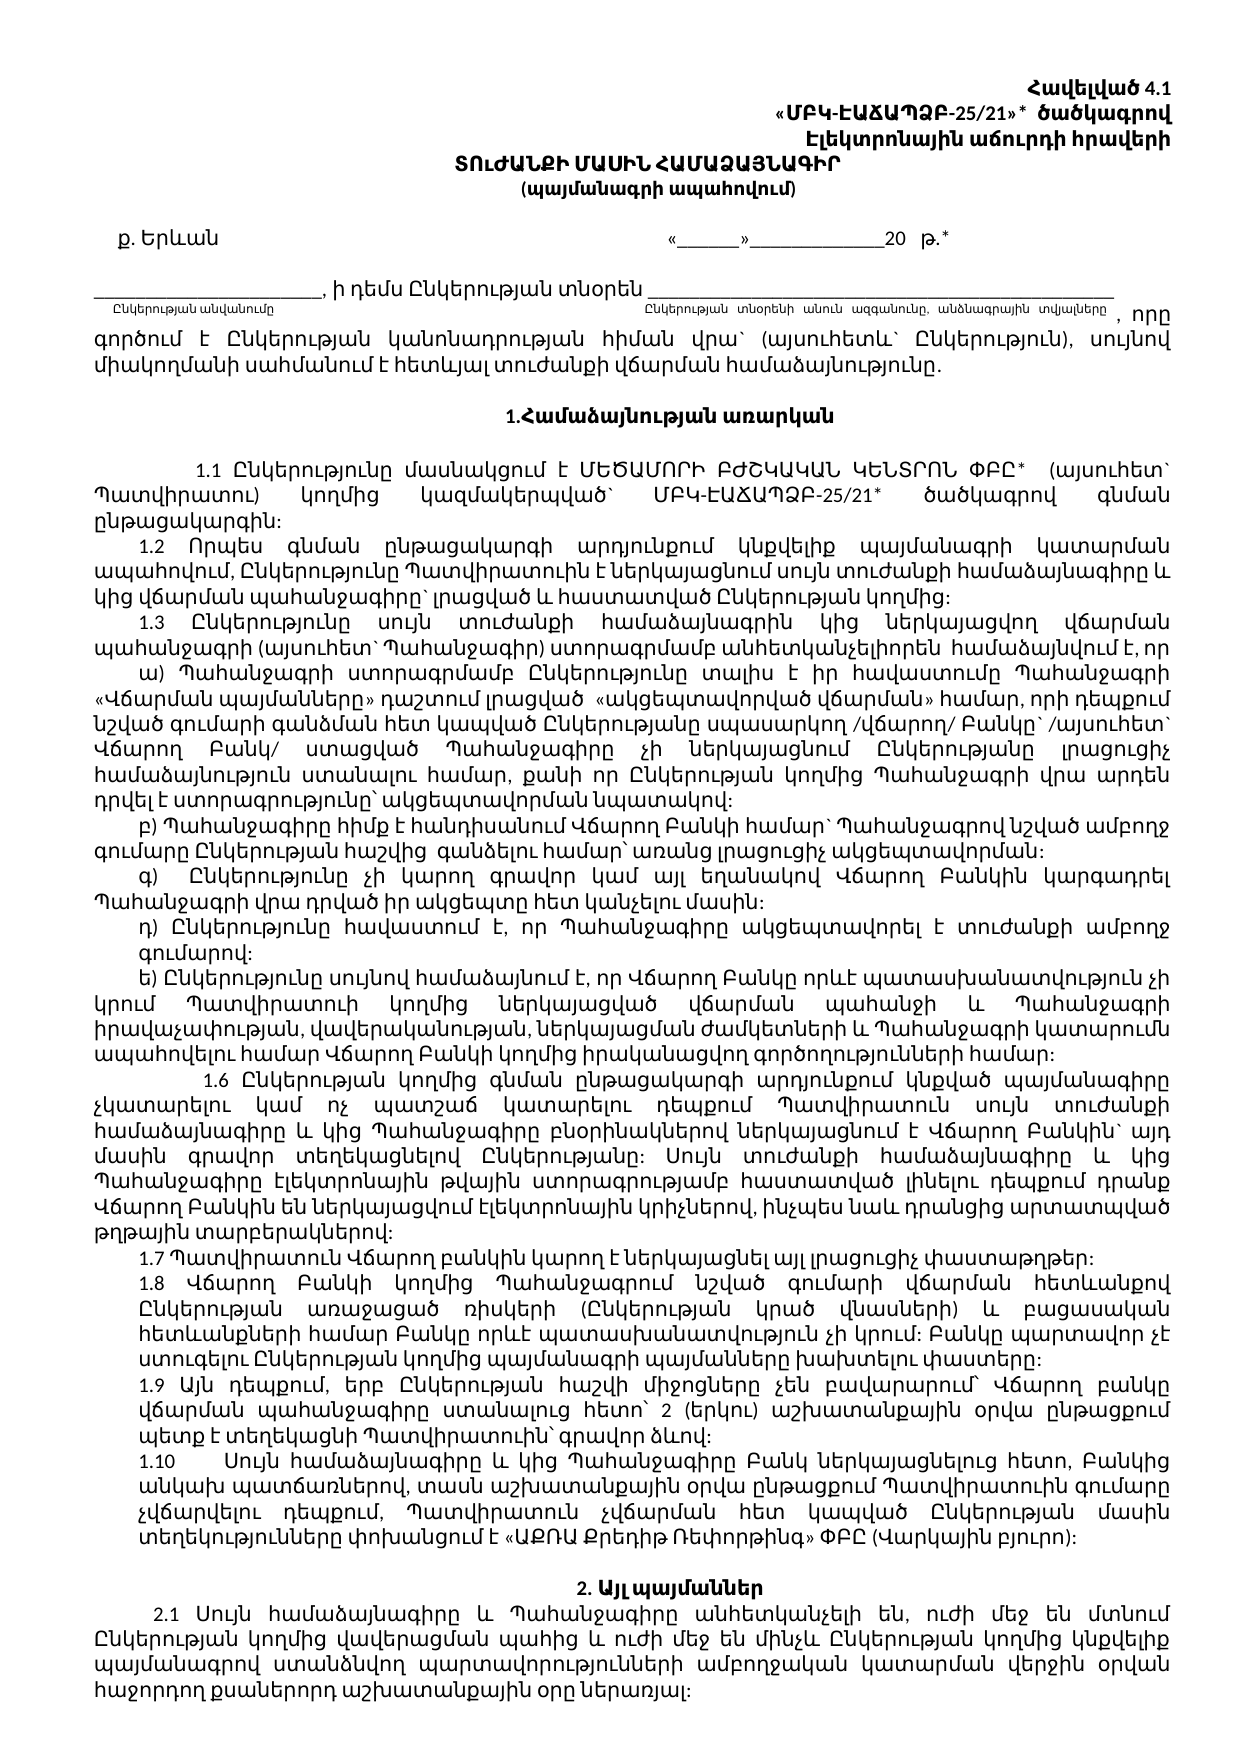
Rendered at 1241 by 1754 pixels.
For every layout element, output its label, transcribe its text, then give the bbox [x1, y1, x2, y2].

text դ) Ընկերությունը հավաստում է, որ Պահանջագիրը ակցեպտավորել է տուժանքի ամբողջ գումարով: [138, 914, 1171, 965]
text «ՄԲԿ-ԷԱՃԱՊՁԲ-25/21»* ծածկագրով [94, 100, 1171, 126]
text գ) Ընկերությունը չի կարող գրավոր կամ այլ եղանակով Վճարող Բանկին կարգադրել Պահանջագրի վրա դրված իր ակցեպտը հետ կանչելու մասին: [94, 864, 1171, 914]
text 1.Համաձայնության առարկան [169, 403, 1171, 428]
text 2. Այլ պայմաններ [169, 1575, 1171, 1601]
text ՏՈւԺԱՆՔԻ ՄԱՍԻՆ ՀԱՄԱՁԱՅՆԱԳԻՐ [94, 151, 1171, 177]
text Ընկերության անվանումը Ընկերության տնօրենի անուն ազգանունը, անձնագրային տվյալները , որը գործում է Ընկերության կանոնադրության հիման վրա` (այսուհետև` Ընկերություն), սույնով միակողմանի սահմանում է հետևյալ տուժանքի վճարման համաձայնությունը. [94, 301, 1171, 377]
text ______________________, ի դեմս Ընկերության տնօրեն _____________________________________________ [94, 276, 1171, 301]
text 1.3 Ընկերությունը սույն տուժանքի համաձայնագրին կից ներկայացվող վճարման պահանջագրի (այսուհետ` Պահանջագիր) ստորագրմամբ անհետկանչելիորեն համաձայնվում է, որ [94, 609, 1171, 660]
text 2.1 Սույն համաձայնագիրը և Պահանջագիրը անհետկանչելի են, ուժի մեջ են մտնում Ընկերության կողմից վավերացման պահից և ուժի մեջ են մինչև Ընկերության կողմից կնքվելիք պայմանագրով ստանձնվող պարտավորությունների ամբողջական կատարման վերջին օրվան հաջորդող քսաներորդ աշխատանքային օրը ներառյալ: [94, 1601, 1171, 1702]
text ե) Ընկերությունը սույնով համաձայնում է, որ Վճարող Բանկը որևէ պատասխանատվություն չի կրում Պատվիրատուի կողմից ներկայացված վճարման պահանջի և Պահանջագրի իրավաչափության, վավերականության, ներկայացման ժամկետների և Պահանջագրի կատարումն ապահովելու համար Վճարող Բանկի կողմից իրականացվող գործողությունների համար: [94, 965, 1171, 1067]
text 1.9 Այն դեպքում, երբ Ընկերության հաշվի միջոցները չեն բավարարում՝ Վճարող բանկը վճարման պահանջագիրը ստանալուց հետո՝ 2 (երկու) աշխատանքային օրվա ընթացքում պետք է տեղեկացնի Պատվիրատուին՝ գրավոր ձևով: [138, 1372, 1171, 1448]
text Էլեկտրոնային աճուրդի հրավերի [94, 126, 1171, 151]
text Հավելված 4.1 [94, 75, 1171, 100]
text 1.8 Վճարող Բանկի կողմից Պահանջագրում նշված գումարի վճարման հետևանքով Ընկերության առաջացած ռիսկերի (Ընկերության կրած վնասների) և բացասական հետևանքների համար Բանկը որևէ պատասխանատվություն չի կրում: Բանկը պարտավոր չէ ստուգելու Ընկերության կողմից պայմանագրի պայմանները խախտելու փաստերը: [138, 1270, 1171, 1372]
text 1.2 Որպես գնման ընթացակարգի արդյունքում կնքվելիք պայմանագրի կատարման ապահովում, Ընկերությունը Պատվիրատուին է ներկայացնում սույն տուժանքի համաձայնագիրը և կից վճարման պահանջագիրը` լրացված և հաստատված Ընկերության կողմից: [94, 533, 1171, 609]
text 1.6 Ընկերության կողմից գնման ընթացակարգի արդյունքում կնքված պայմանագիրը չկատարելու կամ ոչ պատշաճ կատարելու դեպքում Պատվիրատուն սույն տուժանքի համաձայնագիրը և կից Պահանջագիրը բնօրինակներով ներկայացնում է Վճարող Բանկին` այդ մասին գրավոր տեղեկացնելով Ընկերությանը: Սույն տուժանքի համաձայնագիրը և կից Պահանջագիրը էլեկտրոնային թվային ստորագրությամբ հաստատված լինելու դեպքում դրանք Վճարող Բանկին են ներկայացվում էլեկտրոնային կրիչներով, ինչպես նաև դրանցից արտատպված թղթային տարբերակներով: [94, 1067, 1171, 1245]
text ա) Պահանջագրի ստորագրմամբ Ընկերությունը տալիս է իր հավաստումը Պահանջագրի «Վճարման պայմանները» դաշտում լրացված «ակցեպտավորված վճարման» համար, որի դեպքում նշված գումարի գանձման հետ կապված Ընկերությանը սպասարկող /վճարող/ Բանկը` /այսուհետ` Վճարող Բանկ/ ստացված Պահանջագիրը չի ներկայացնում Ընկերությանը լրացուցիչ համաձայնություն ստանալու համար, քանի որ Ընկերության կողմից Պահանջագրի վրա արդեն դրվել է ստորագրությունը՝ ակցեպտավորման նպատակով: [94, 660, 1171, 813]
text 1.10 Սույն համաձայնագիրը և կից Պահանջագիրը Բանկ ներկայացնելուց հետո, Բանկից անկախ պատճառներով, տասն աշխատանքային օրվա ընթացքում Պատվիրատուին գումարը չվճարվելու դեպքում, Պատվիրատուն չվճարման հետ կապված Ընկերության մասին տեղեկությունները փոխանցում է «ԱՔՌԱ Քրեդիթ Ռեփորթինգ» ՓԲԸ (Վարկային բյուրո): [138, 1448, 1171, 1550]
text (պայմանագրի ապահովում) [94, 177, 1171, 199]
text 1.1 Ընկերությունը մասնակցում է ՄԵԾԱՄՈՐԻ ԲԺՇԿԱԿԱՆ ԿԵՆՏՐՈՆ ՓԲԸ* (այսուհետ` Պատվիրատու) կողմից կազմակերպված` ՄԲԿ-ԷԱՃԱՊՁԲ-25/21* ծածկագրով գնման ընթացակարգին: [94, 457, 1171, 533]
text ք. Երևան «______»_____________20 թ.* [94, 225, 1171, 250]
text բ) Պահանջագիրը հիմք է հանդիսանում Վճարող Բանկի համար` Պահանջագրով նշված ամբողջ գումարը Ընկերության հաշվից գանձելու համար՝ առանց լրացուցիչ ակցեպտավորման: [94, 813, 1171, 864]
text 1.7 Պատվիրատուն Վճարող բանկին կարող է ներկայացնել այլ լրացուցիչ փաստաթղթեր: [138, 1245, 1171, 1270]
